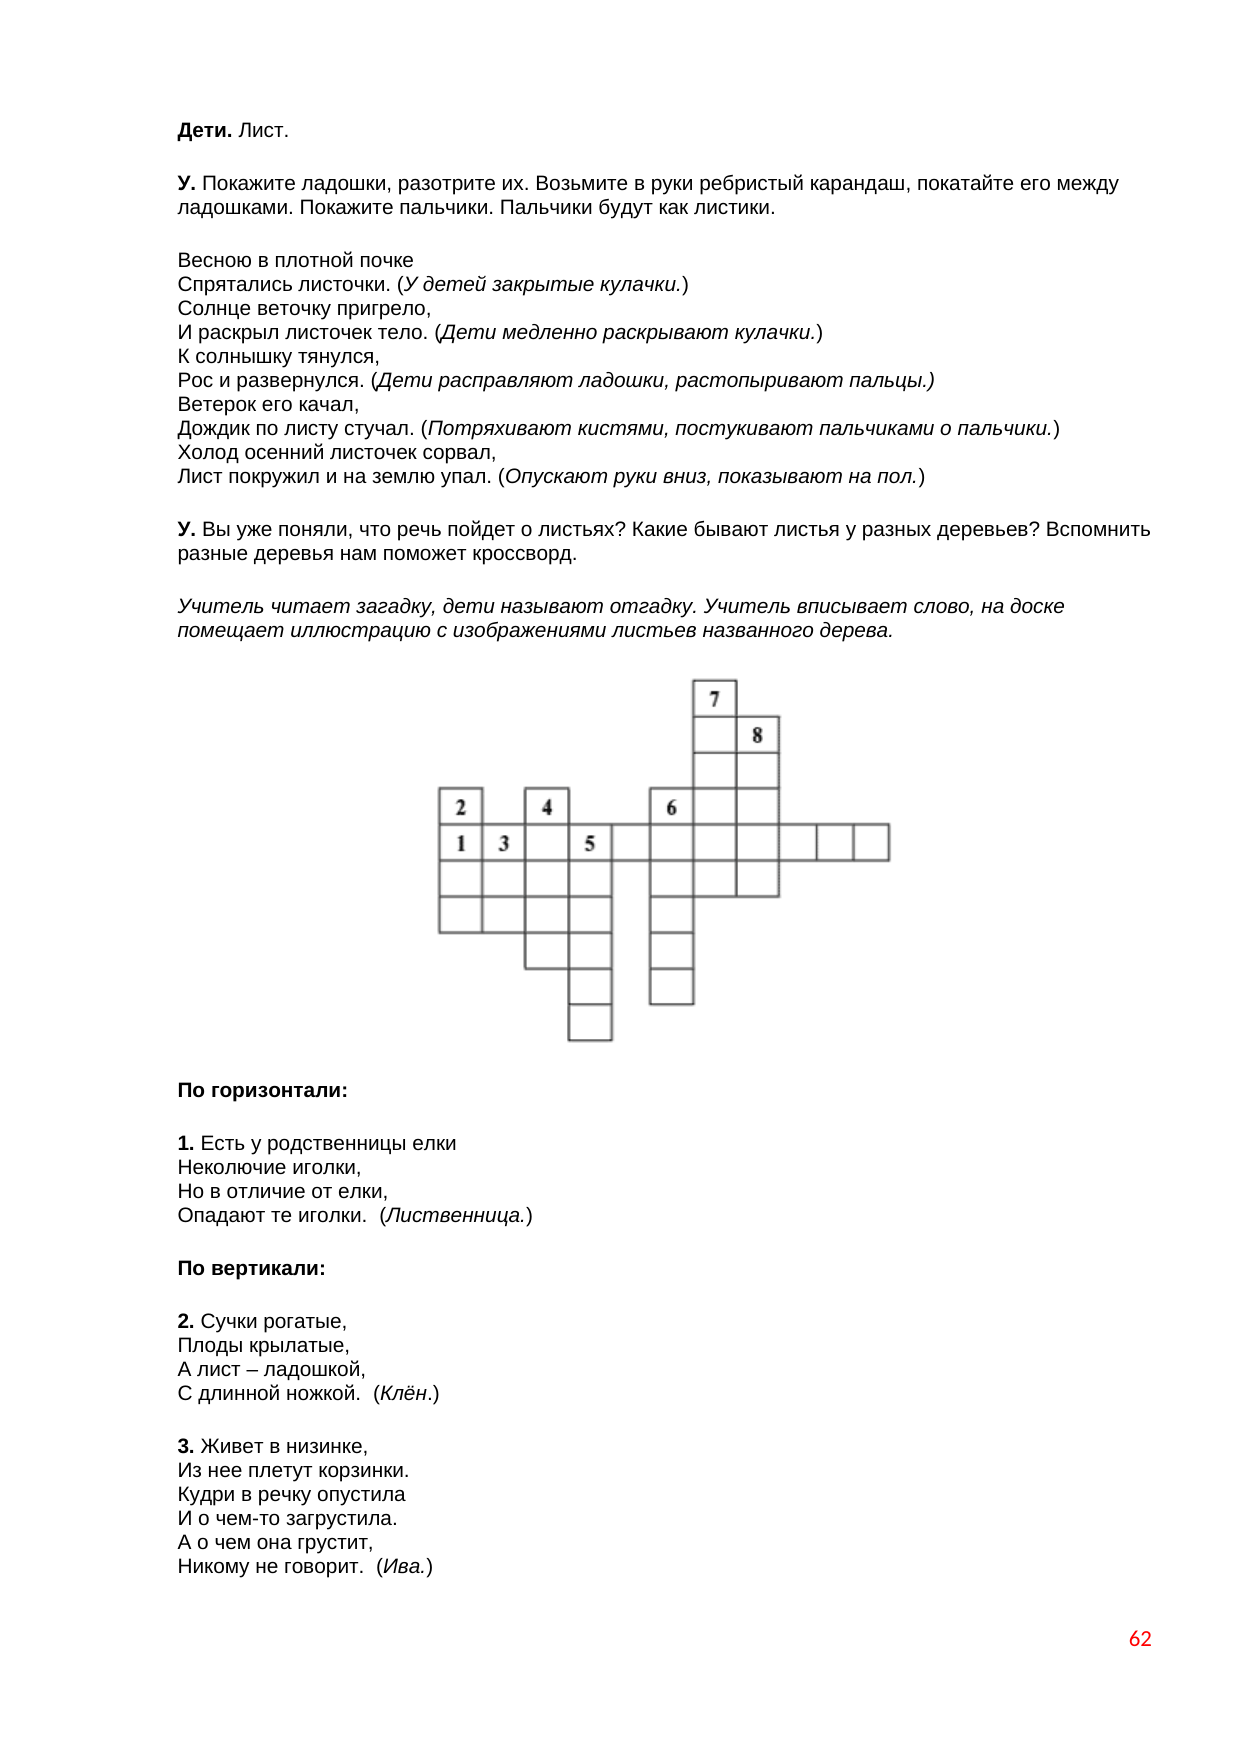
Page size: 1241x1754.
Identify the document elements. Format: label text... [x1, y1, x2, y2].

text Дети. Лист. [177, 118, 1152, 142]
text 2. Сучки рогатые, Плоды крылатые, А лист – ладошкой, С длинной ножкой. (Клён.) [177, 1309, 1152, 1405]
text 3. Живет в низинке, Из нее плетут корзинки. Кудри в речку опустила И о чем-то загрустила. А о чем она грустит, Никому не говорит. (Ива.) [177, 1434, 1152, 1578]
text У. Покажите ладошки, разотрите их. Возьмите в руки ребристый карандаш, покатайте его между ладошками. Покажите пальчики. Пальчики будут как листики. [177, 171, 1152, 219]
text По горизонтали: [177, 1078, 1152, 1102]
text У. Вы уже поняли, что речь пойдет о листьях? Какие бывают листья у разных деревьев? Вспомнить разные деревья нам поможет кроссворд. [177, 517, 1152, 565]
text Учитель читает загадку, дети называют отгадку. Учитель вписывает слово, на доске помещает иллюстрацию с изображениями листьев названного дерева. [177, 594, 1152, 642]
picture [430, 671, 899, 1049]
text По вертикали: [177, 1256, 1152, 1280]
text Весною в плотной почке Спрятались листочки. (У детей закрытые кулачки.) Солнце веточку пригрело, И раскрыл листочек тело. (Дети медленно раскрывают кулачки.) К солнышку тянулся, Рос и развернулся. (Дети расправляют ладошки, растопыривают пальцы.) Ветерок его качал, Дождик по листу стучал. (Потряхивают кистями, постукивают пальчиками о пальчики.) Холод осенний листочек сорвал, Лист покружил и на землю упал. (Опускают руки вниз, показывают на пол.) [177, 248, 1152, 488]
text 1. Есть у родственницы елки Неколючие иголки, Но в отличие от елки, Опадают те иголки. (Лиственница.) [177, 1131, 1152, 1227]
